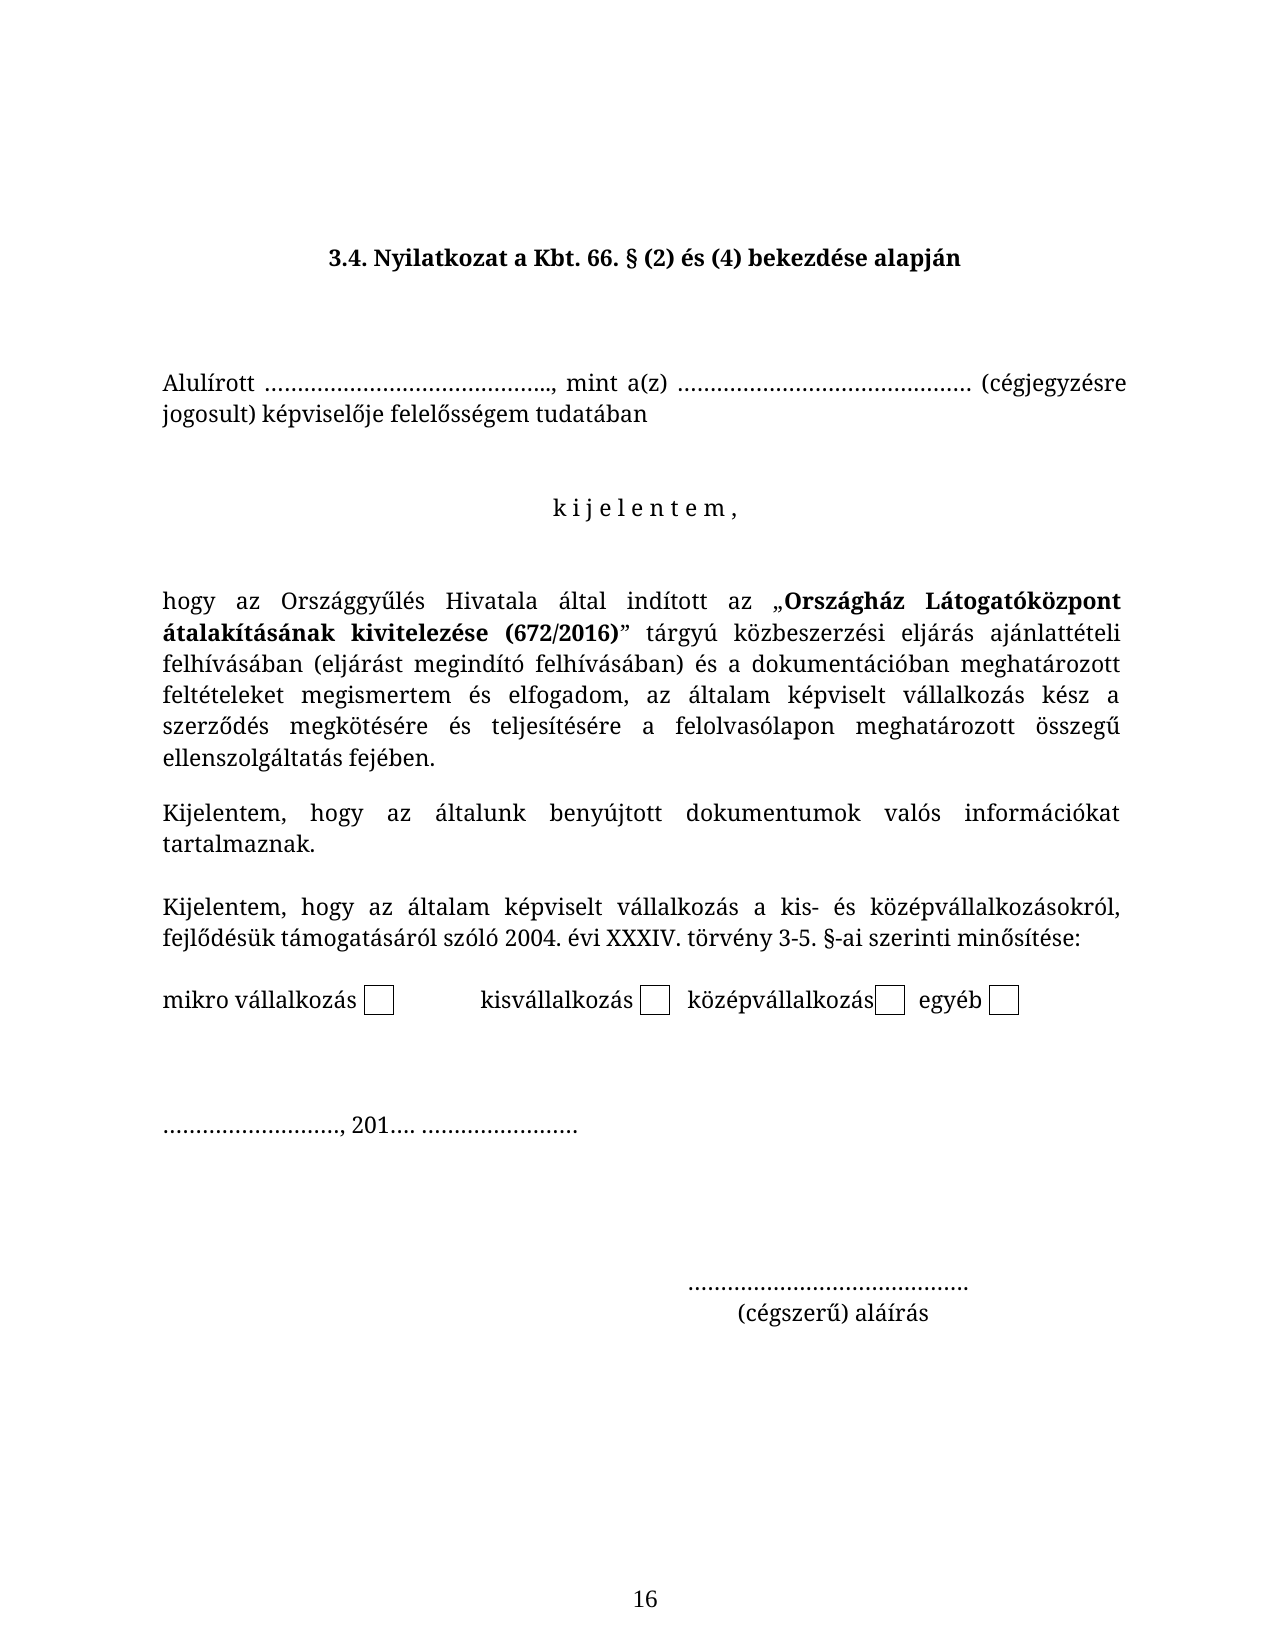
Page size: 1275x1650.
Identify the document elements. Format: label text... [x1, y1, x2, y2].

text (cégszerű) aláírás [162, 1297, 1127, 1328]
text Alulírott …………………………………….., mint a(z) ……………………………………… (cégjegyzésre jogosult) képviselője felelősségem tudatában [162, 366, 1127, 429]
text ……………………………………. [162, 1266, 1127, 1297]
text Kijelentem, hogy az általunk benyújtott dokumentumok valós információkat tartalmaznak. [162, 797, 1121, 859]
text mikro vállalkozás kisvállalkozás középvállalkozás egyéb [162, 984, 1127, 1016]
text kijelentem, [162, 491, 1127, 523]
text hogy az Országgyűlés Hivatala által indított az „Országház Látogatóközpont átalakításának kivitelezése (672/2016)” tárgyú közbeszerzési eljárás ajánlattételi felhívásában (eljárást megindító felhívásában) és a dokumentációban meghatározott feltételeket megismertem és elfogadom, az általam képviselt vállalkozás kész a szerződés megkötésére és teljesítésére a felolvasólapon meghatározott összegű ellenszolgáltatás fejében. [162, 585, 1121, 773]
text ………………………, 201…. …………………… [162, 1109, 1127, 1141]
text 3.4. Nyilatkozat a Kbt. 66. § (2) és (4) bekezdése alapján [162, 241, 1127, 273]
text Kijelentem, hogy az általam képviselt vállalkozás a kis- és középvállalkozásokról, fejlődésük támogatásáról szóló 2004. évi XXXIV. törvény 3-5. §-ai szerinti minősítése: [162, 891, 1121, 953]
